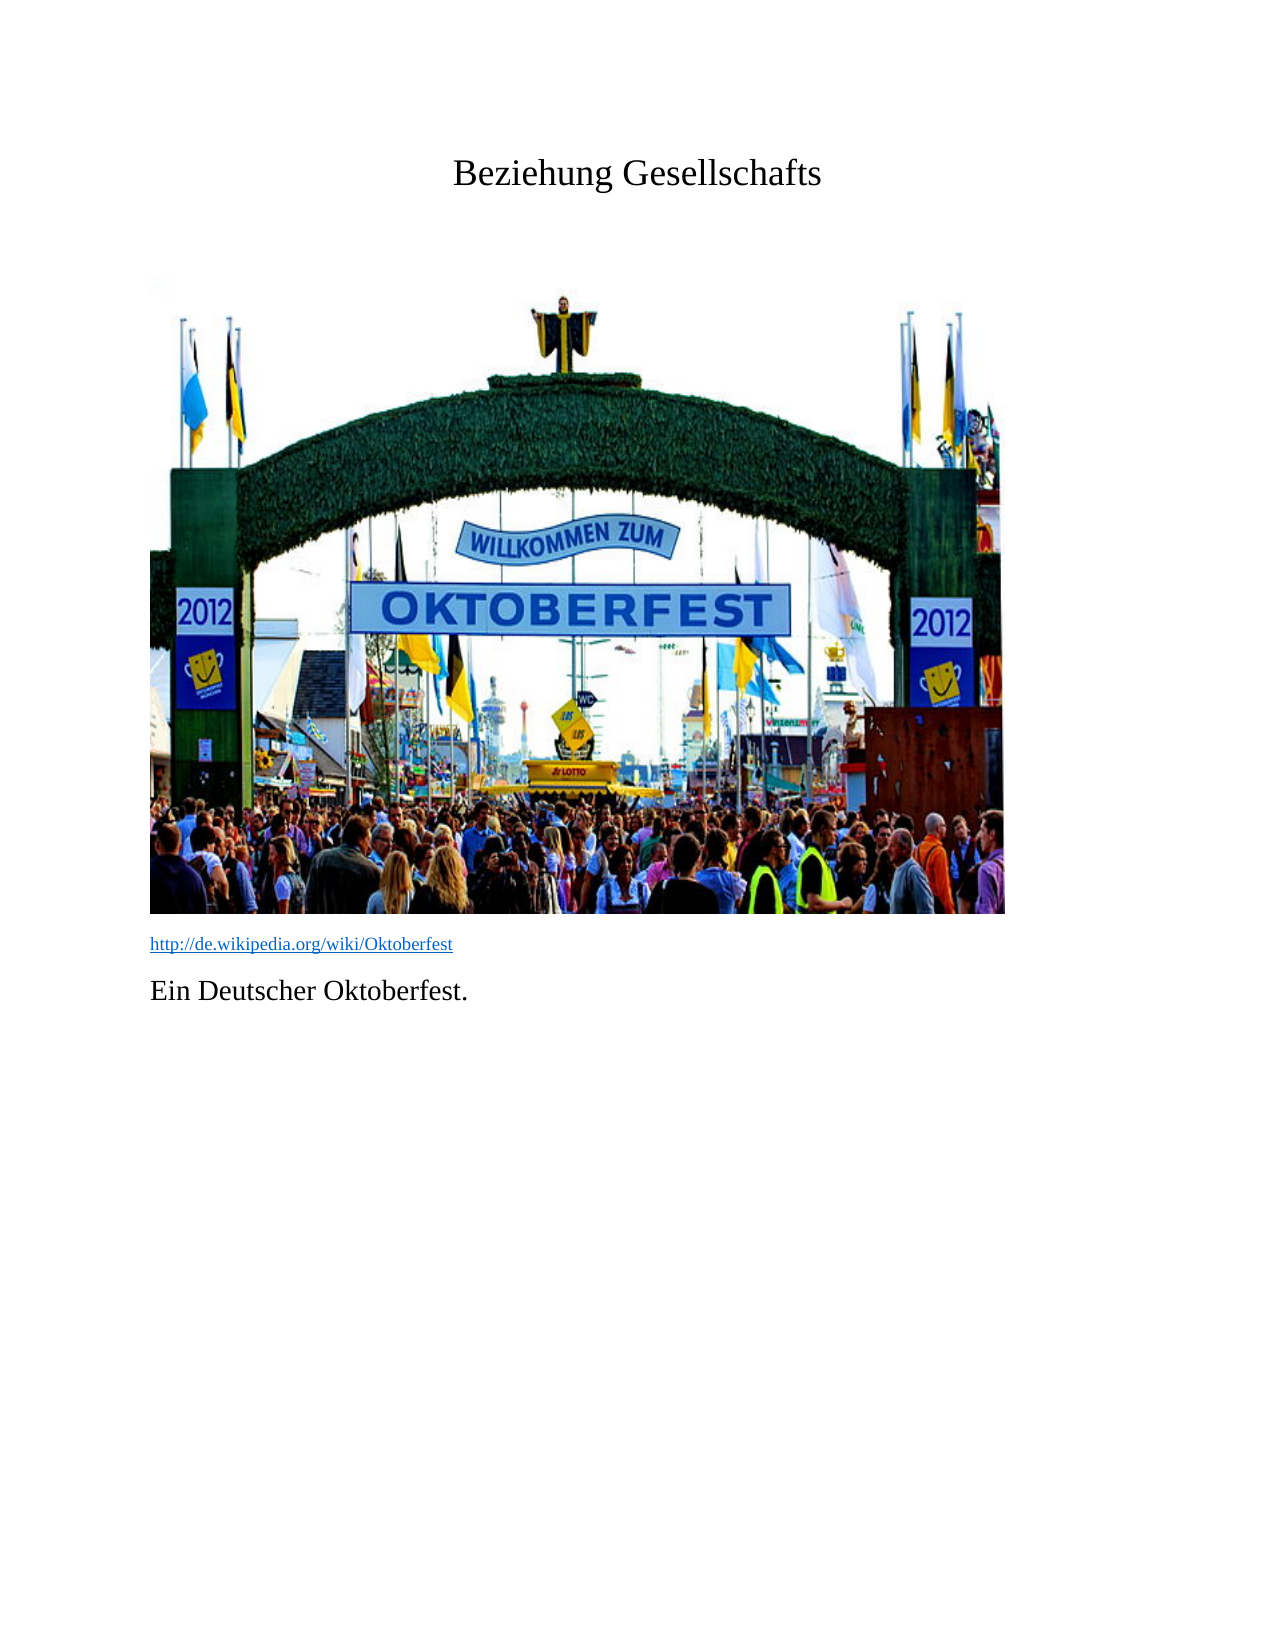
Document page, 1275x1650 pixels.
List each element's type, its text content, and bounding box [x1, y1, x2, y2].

picture [150, 276, 1005, 914]
text Ein Deutscher Oktoberfest. [150, 973, 1125, 1006]
text Beziehung Gesellschafts [150, 150, 1125, 193]
text http://de.wikipedia.org/wiki/Oktoberfest [150, 933, 1125, 954]
